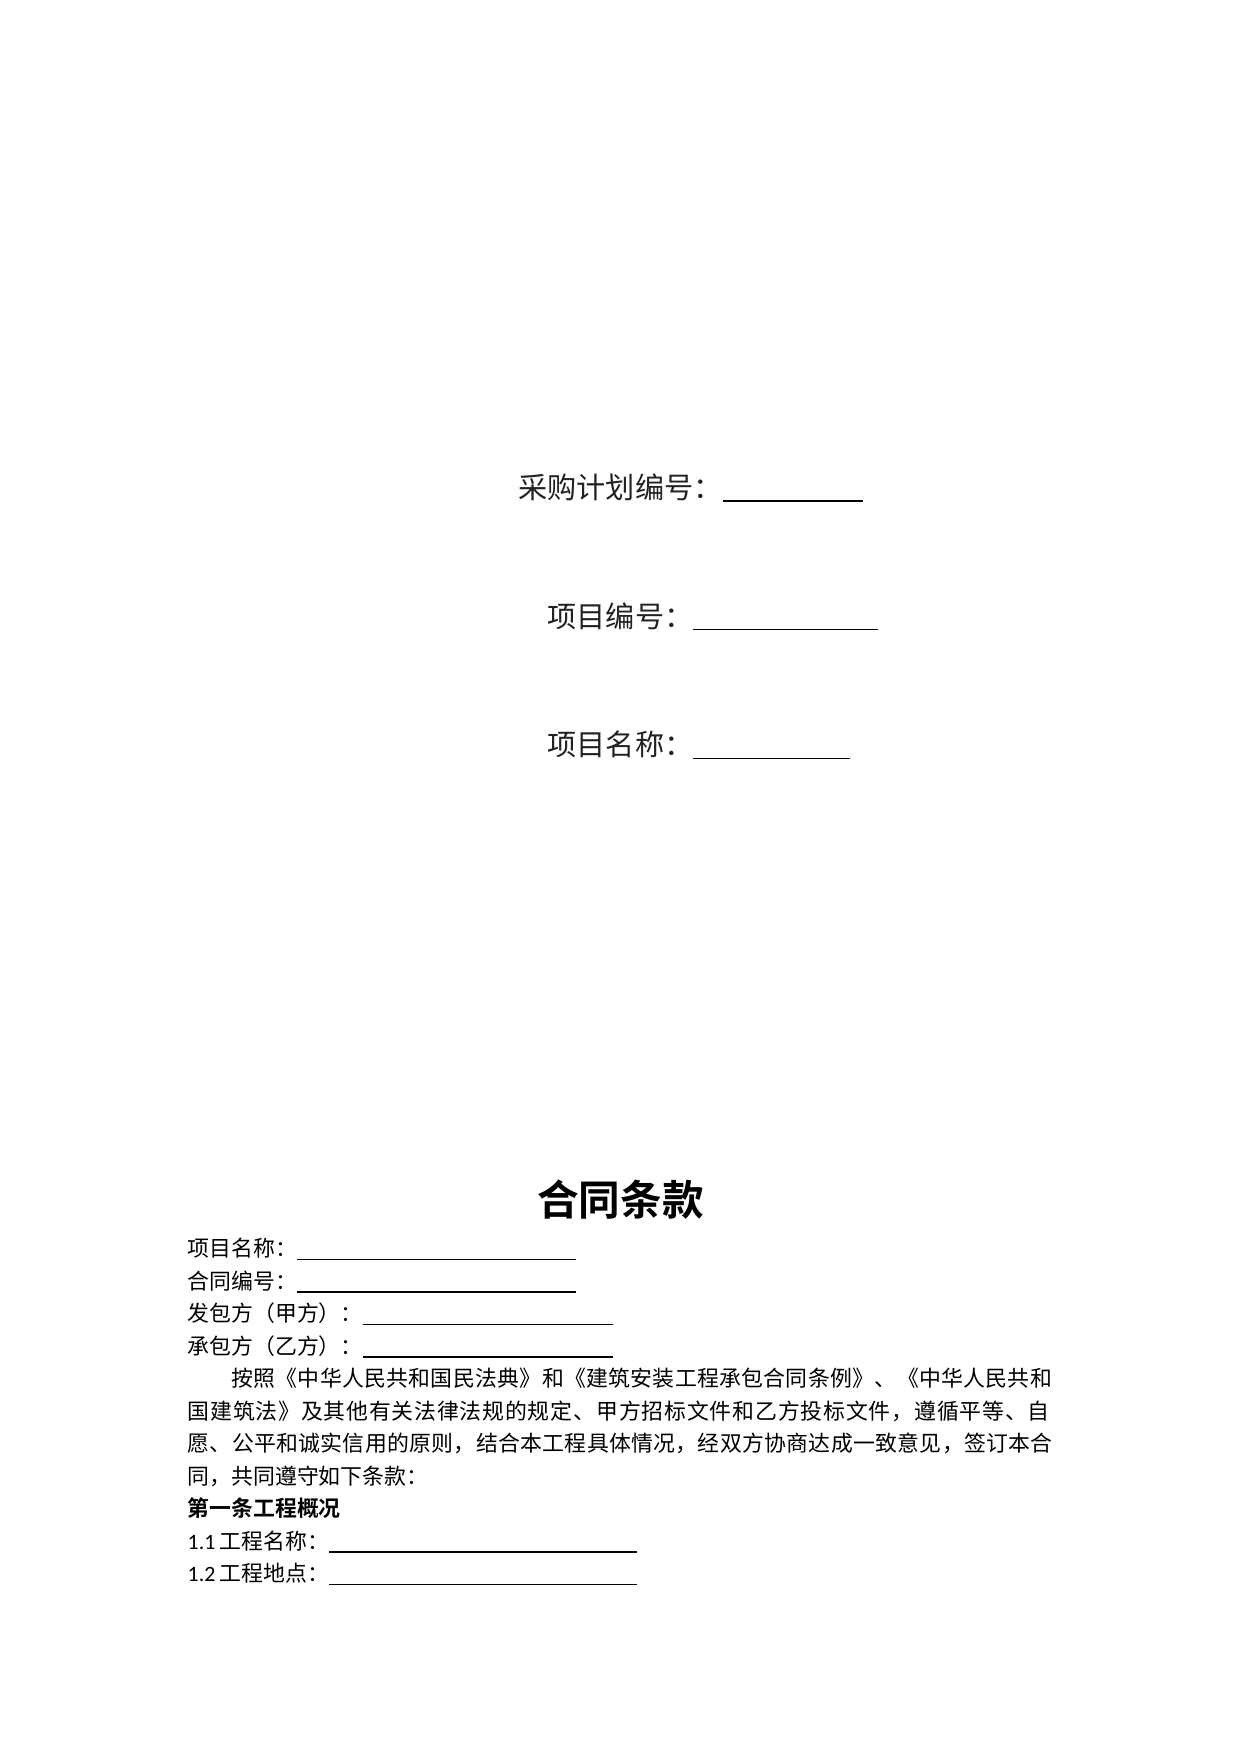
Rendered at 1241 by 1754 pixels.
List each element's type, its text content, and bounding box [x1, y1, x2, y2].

text 发包方（甲方）： [187, 1297, 1053, 1329]
text 项目名称： [187, 712, 1053, 777]
text 按照《中华人民共和国民法典》和《建筑安装工程承包合同条例》、《中华人民共和国建筑法》及其他有关法律法规的规定、甲方招标文件和乙方投标文件，遵循平等、自愿、公平和诚实信用的原则，结合本工程具体情况，经双方协商达成一致意见，签订本合同，共同遵守如下条款： [187, 1362, 1053, 1492]
text 第一条工程概况 [187, 1492, 1053, 1524]
text 合同条款 [187, 1167, 1053, 1232]
text 项目编号： [187, 583, 1053, 648]
text 1.1工程名称： [187, 1524, 1053, 1557]
text 承包方（乙方）： [187, 1329, 1053, 1362]
text 1.2工程地点： [187, 1557, 1053, 1589]
text 项目名称： [187, 1232, 1053, 1264]
text 采购计划编号： [187, 454, 1053, 519]
text 合同编号： [187, 1264, 1053, 1297]
